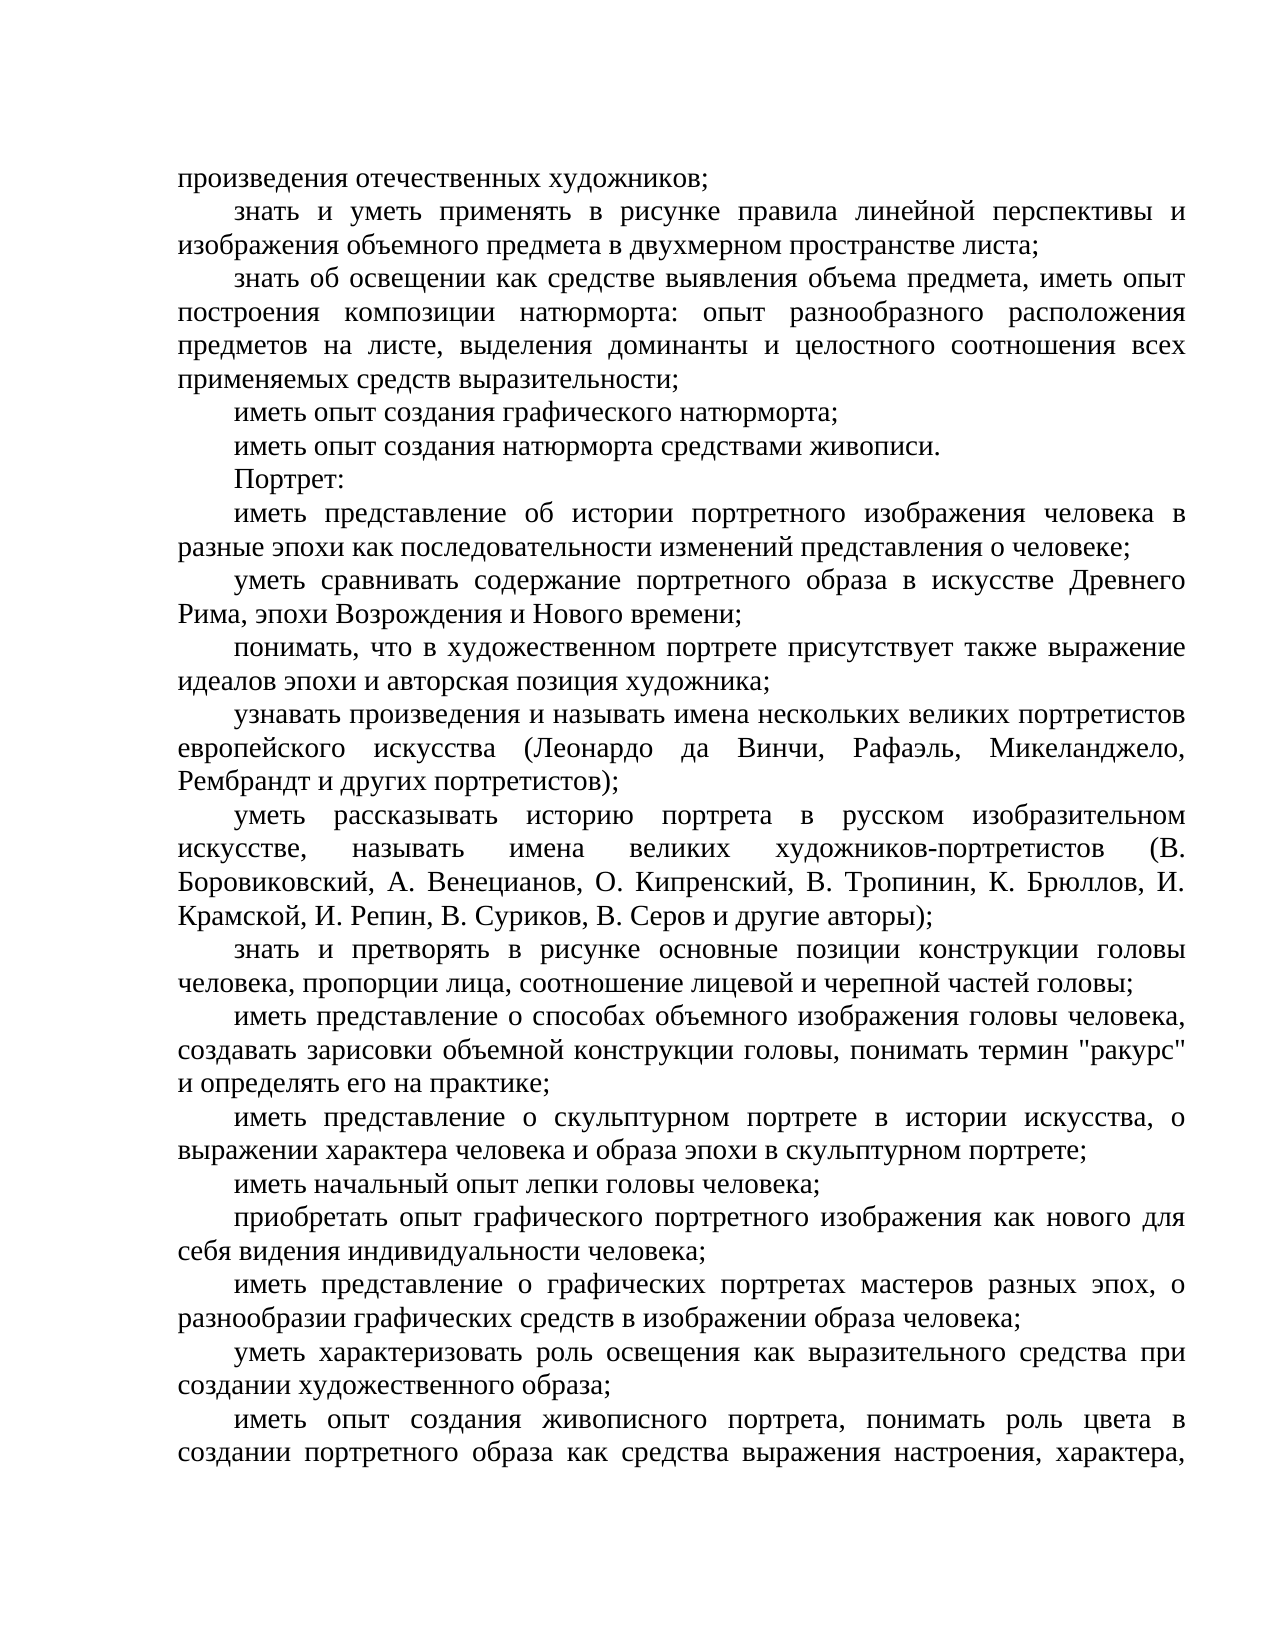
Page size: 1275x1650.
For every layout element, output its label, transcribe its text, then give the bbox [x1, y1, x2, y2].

text знать об освещении как средстве выявления объема предмета, иметь опыт построения композиции натюрморта: опыт разнообразного расположения предметов на листе, выделения доминанты и целостного соотношения всех применяемых средств выразительности; [177, 260, 1186, 394]
text уметь рассказывать историю портрета в русском изобразительном искусстве, называть имена великих художников-портретистов (В. Боровиковский, А. Венецианов, О. Кипренский, В. Тропинин, К. Брюллов, И. Крамской, И. Репин, В. Суриков, В. Серов и другие авторы); [177, 797, 1186, 931]
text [177, 160, 1186, 193]
text уметь сравнивать содержание портретного образа в искусстве Древнего Рима, эпохи Возрождения и Нового времени; [177, 562, 1186, 629]
text иметь представление об истории портретного изображения человека в разные эпохи как последовательности изменений представления о человеке; [177, 495, 1186, 562]
text знать и претворять в рисунке основные позиции конструкции головы человека, пропорции лица, соотношение лицевой и черепной частей головы; [177, 931, 1186, 998]
text иметь представление о способах объемного изображения головы человека, создавать зарисовки объемной конструкции головы, понимать термин "ракурс" и определять его на практике; [177, 998, 1186, 1099]
text иметь представление о скульптурном портрете в истории искусства, о выражении характера человека и образа эпохи в скульптурном портрете; [177, 1099, 1186, 1166]
text уметь характеризовать роль освещения как выразительного средства при создании художественного образа; [177, 1334, 1186, 1401]
text приобретать опыт графического портретного изображения как нового для себя видения индивидуальности человека; [177, 1199, 1186, 1267]
text Портрет: [177, 462, 1186, 495]
text понимать, что в художественном портрете присутствует также выражение идеалов эпохи и авторская позиция художника; [177, 629, 1186, 696]
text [177, 1401, 1186, 1468]
text иметь опыт создания графического натюрморта; [177, 394, 1186, 428]
text узнавать произведения и называть имена нескольких великих портретистов европейского искусства (Леонардо да Винчи, Рафаэль, Микеланджело, Рембрандт и других портретистов); [177, 696, 1186, 797]
text иметь опыт создания натюрморта средствами живописи. [177, 428, 1186, 462]
text иметь представление о графических портретах мастеров разных эпох, о разнообразии графических средств в изображении образа человека; [177, 1267, 1186, 1334]
text иметь начальный опыт лепки головы человека; [177, 1166, 1186, 1199]
text знать и уметь применять в рисунке правила линейной перспективы и изображения объемного предмета в двухмерном пространстве листа; [177, 193, 1186, 260]
